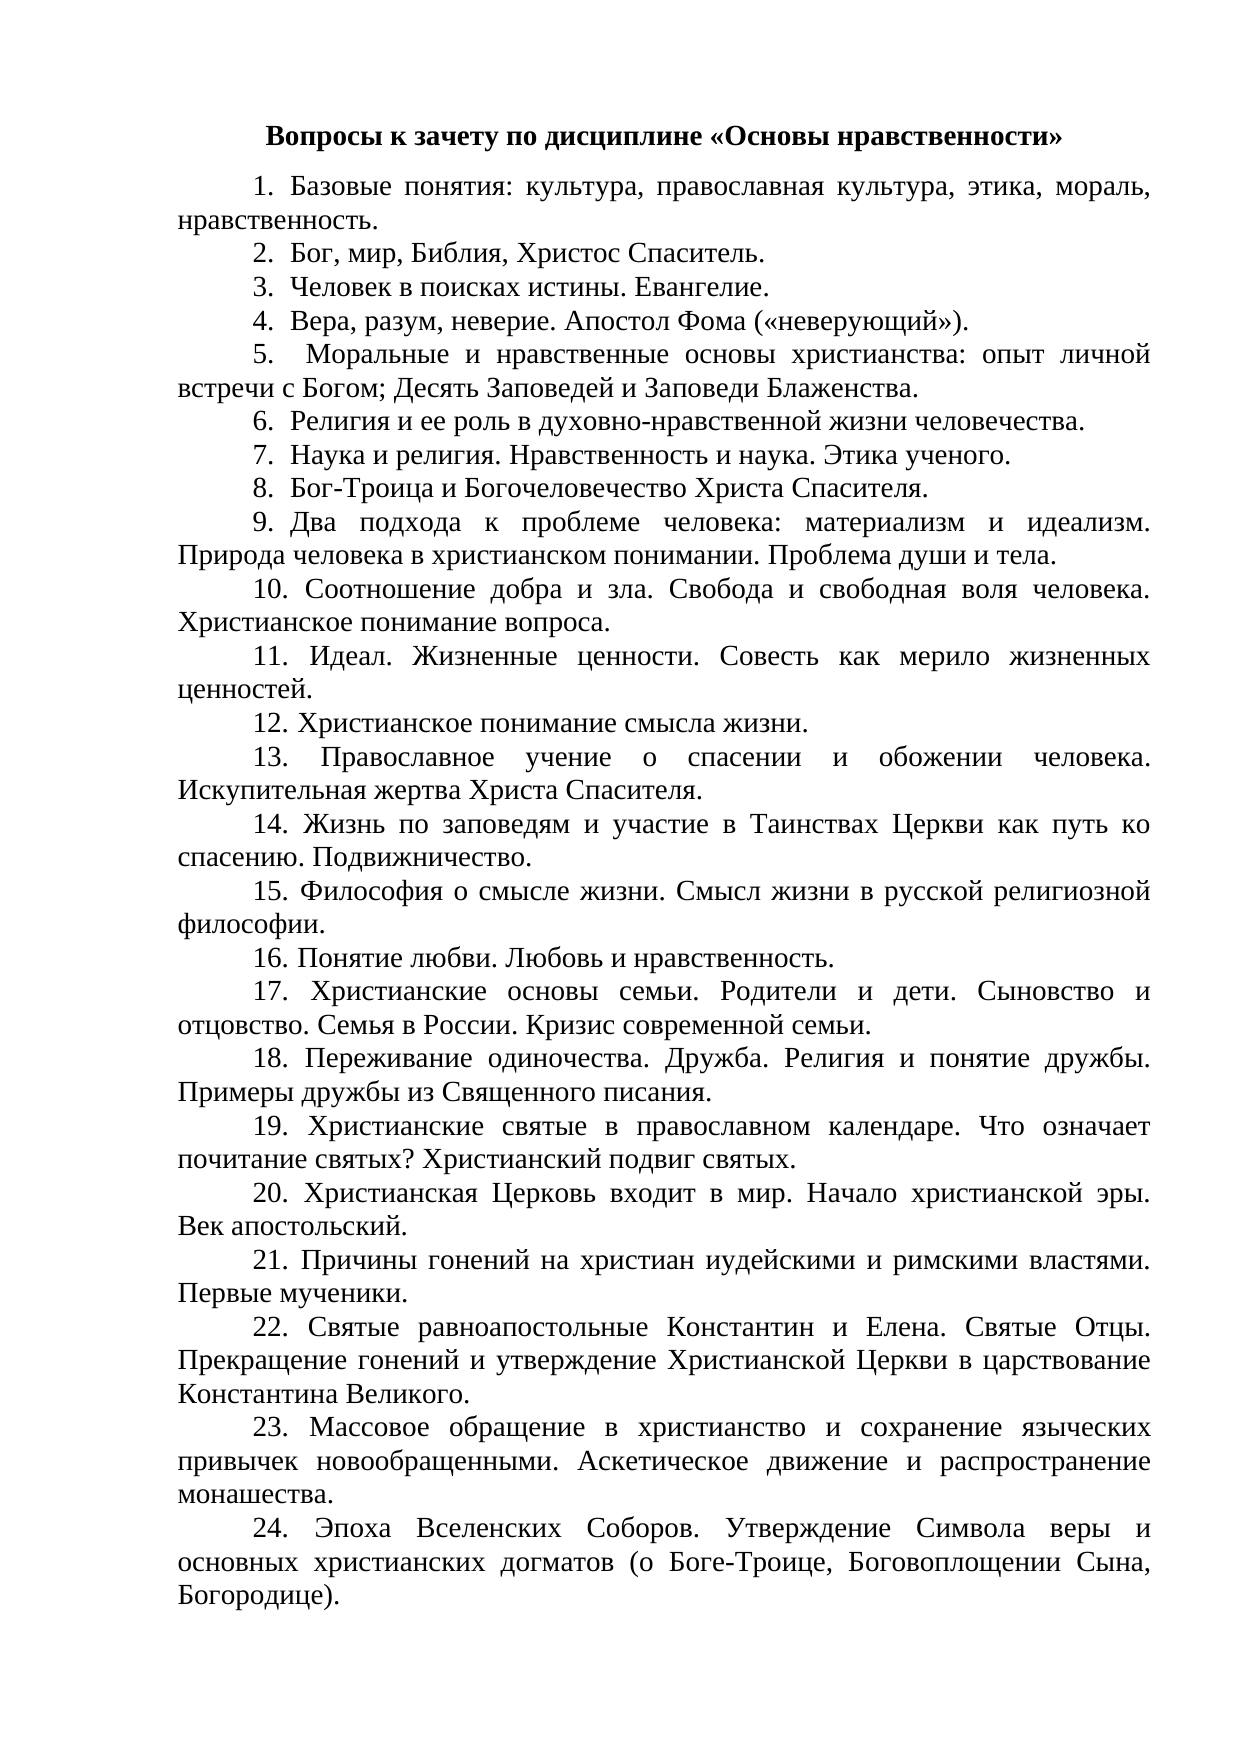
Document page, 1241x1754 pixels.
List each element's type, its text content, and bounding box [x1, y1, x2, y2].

list Идеал. Жизненные ценности. Совесть как мерило жизненных ценностей. [177, 638, 1152, 705]
list Переживание одиночества. Дружба. Религия и понятие дружбы. Примеры дружбы из Священного писания. [177, 1041, 1152, 1108]
list Два подхода к проблеме человека: материализм и идеализм. Природа человека в христианском понимании. Проблема души и тела. [177, 504, 1152, 571]
list Человек в поисках истины. Евангелие. [177, 269, 1152, 303]
list Бог, мир, Библия, Христос Спаситель. [177, 236, 1152, 269]
list Религия и ее роль в духовно-нравственной жизни человечества. [177, 403, 1152, 437]
list Наука и религия. Нравственность и наука. Этика ученого. [177, 437, 1152, 470]
list Святые равноапостольные Константин и Елена. Святые Отцы. Прекращение гонений и утверждение Христианской Церкви в царствование Константина Великого. [177, 1309, 1152, 1409]
list Бог-Троица и Богочеловечество Христа Спасителя. [177, 470, 1152, 504]
list Причины гонений на христиан иудейскими и римскими властями. Первые мученики. [177, 1242, 1152, 1309]
list Христианские святые в православном календаре. Что означает почитание святых? Христианский подвиг святых. [177, 1108, 1152, 1175]
list Моральные и нравственные основы христианства: опыт личной встречи с Богом; Десять Заповедей и Заповеди Блаженства. [177, 336, 1152, 403]
list Эпоха Вселенских Соборов. Утверждение Символа веры и основных христианских догматов (о Боге-Троице, Боговоплощении Сына, Богородице). [177, 1510, 1152, 1611]
list Массовое обращение в христианство и сохранение языческих привычек новообращенными. Аскетическое движение и распространение монашества. [177, 1409, 1152, 1510]
list Базовые понятия: культура, православная культура, этика, мораль, нравственность. [177, 168, 1152, 236]
list Православное учение о спасении и обожении человека. Искупительная жертва Христа Спасителя. [177, 739, 1152, 806]
list Христианская Церковь входит в мир. Начало христианской эры. Век апостольский. [177, 1175, 1152, 1242]
list Соотношение добра и зла. Свобода и свободная воля человека. Христианское понимание вопроса. [177, 571, 1152, 638]
list Христианское понимание смысла жизни. [177, 705, 1152, 739]
list Христианские основы семьи. Родители и дети. Сыновство и отцовство. Семья в России. Кризис современной семьи. [177, 973, 1152, 1041]
list Понятие любви. Любовь и нравственность. [177, 940, 1152, 973]
list Философия о смысле жизни. Смысл жизни в русской религиозной философии. [177, 873, 1152, 940]
list Жизнь по заповедям и участие в Таинствах Церкви как путь ко спасению. Подвижничество. [177, 806, 1152, 873]
list Вера, разум, неверие. Апостол Фома («неверующий»). [177, 303, 1152, 336]
text Вопросы к зачету по дисциплине «Основы нравственности» [177, 118, 1152, 152]
